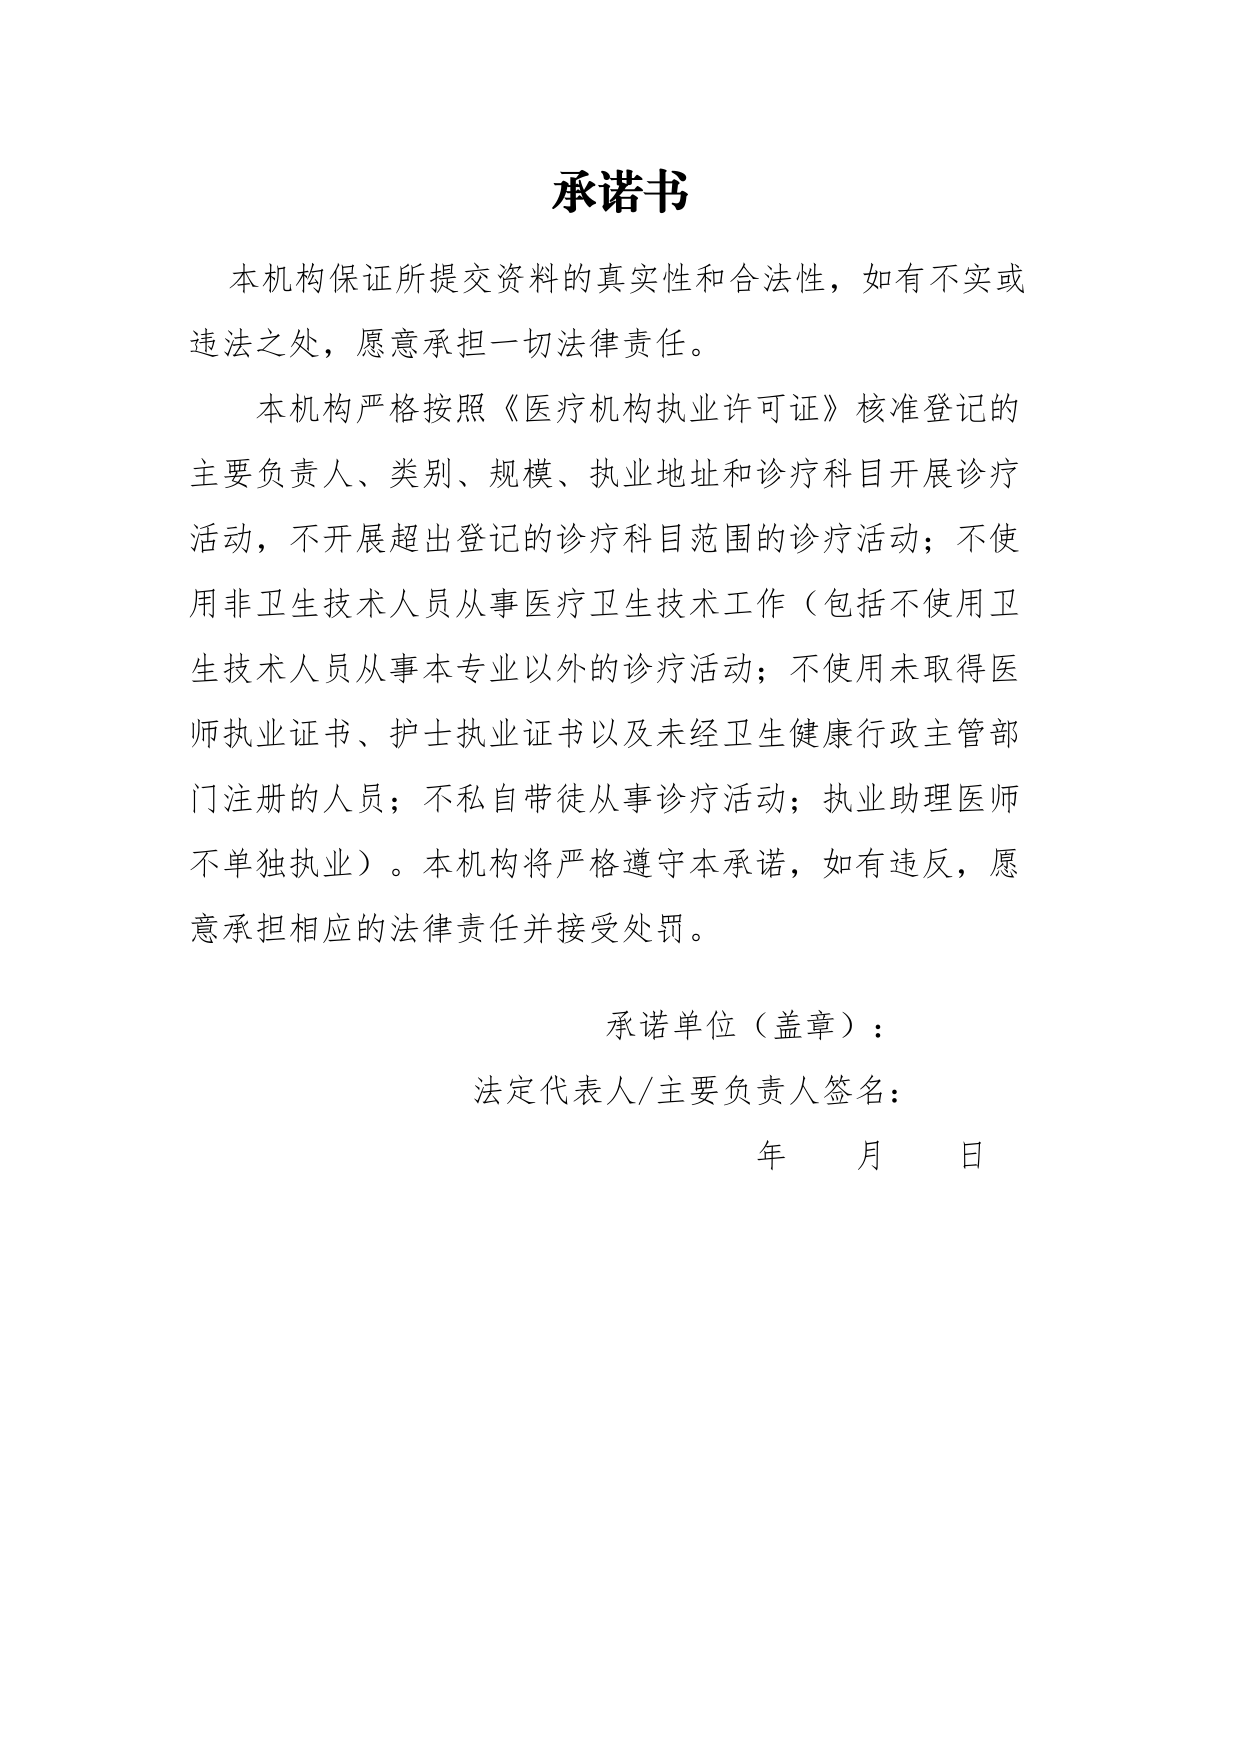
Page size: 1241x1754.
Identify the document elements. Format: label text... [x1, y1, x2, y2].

text 承诺单位（盖章）： [187, 991, 1053, 1056]
text 本机构保证所提交资料的真实性和合法性，如有不实或违法之处，愿意承担一切法律责任。 [187, 243, 1053, 373]
text 本机构严格按照《医疗机构执业许可证》核准登记的主要负责人、类别、规模、执业地址和诊疗科目开展诊疗活动，不开展超出登记的诊疗科目范围的诊疗活动；不使用非卫生技术人员从事医疗卫生技术工作（包括不使用卫生技术人员从事本专业以外的诊疗活动；不使用未取得医师执业证书、护士执业证书以及未经卫生健康行政主管部门注册的人员；不私自带徒从事诊疗活动；执业助理医师不单独执业）。本机构将严格遵守本承诺，如有违反，愿意承担相应的法律责任并接受处罚。 [187, 373, 1053, 958]
text 法定代表人/主要负责人签名： [187, 1056, 1053, 1121]
text 承诺书 [187, 162, 1053, 227]
text 年 月 日 [187, 1121, 1053, 1186]
